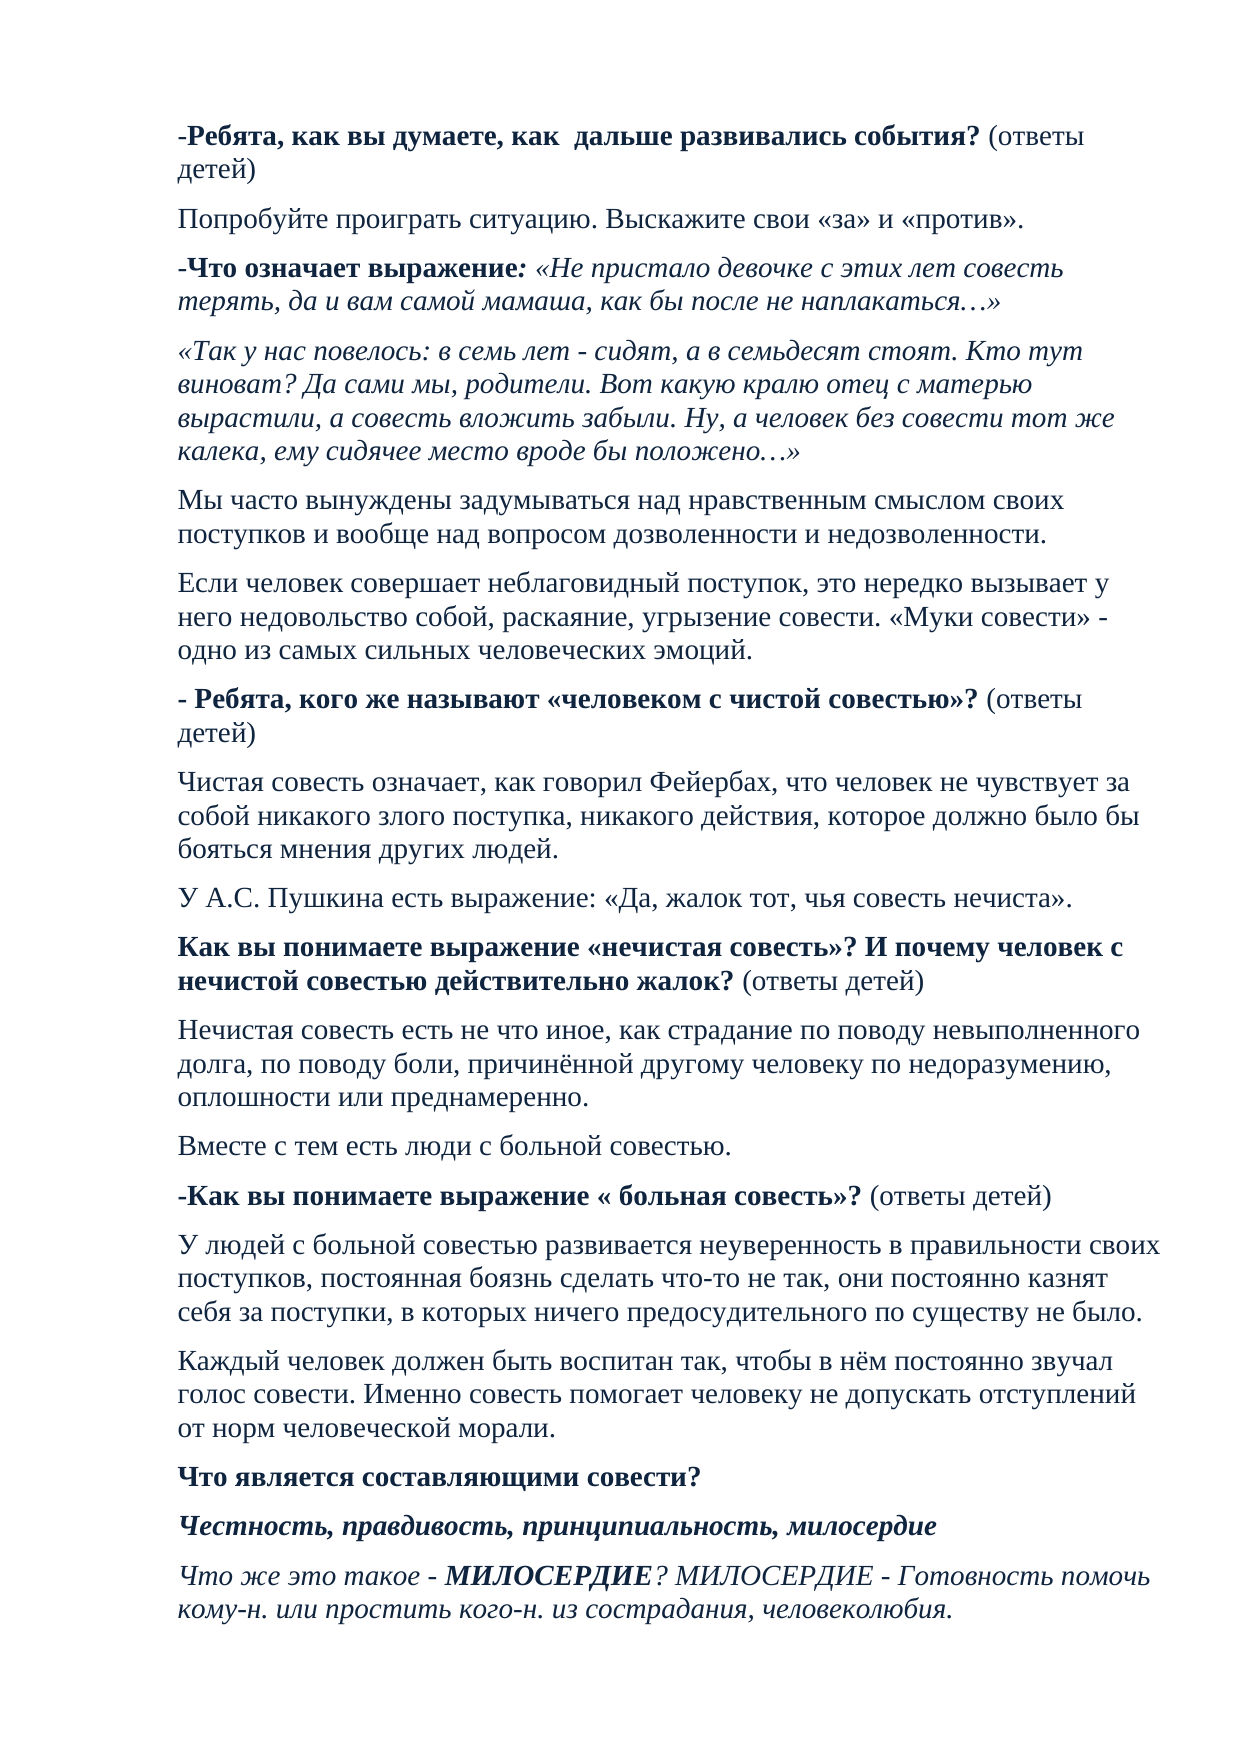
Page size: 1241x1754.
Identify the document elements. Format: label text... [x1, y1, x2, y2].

text У А.С. Пушкина есть выражение: «Да, жалок тот, чья совесть нечиста». [177, 880, 1167, 914]
text Как вы понимаете выражение «нечистая совесть»? И почему человек с нечистой совестью действительно жалок? (ответы детей) [177, 929, 1167, 997]
text -Как вы понимаете выражение « больная совесть»? (ответы детей) [177, 1178, 1167, 1211]
text Честность, правдивость, принципиальность, милосердие [177, 1508, 1167, 1542]
text Мы часто вынуждены задумываться над нравственным смыслом своих поступков и вообще над вопросом дозволенности и недозволенности. [177, 482, 1167, 549]
text Чистая совесть означает, как говорил Фейербах, что человек не чувствует за собой никакого злого поступка, никакого действия, которое должно было бы бояться мнения других людей. [177, 764, 1167, 865]
text У людей с больной совестью развивается неуверенность в правильности своих поступков, постоянная боязнь сделать что-то не так, они постоянно казнят себя за поступки, в которых ничего предосудительного по существу не было. [177, 1227, 1167, 1327]
text - Ребята, кого же называют «человеком с чистой совестью»? (ответы детей) [177, 681, 1167, 748]
text Попробуйте проиграть ситуацию. Выскажите свои «за» и «против». [177, 201, 1167, 234]
text Нечистая совесть есть не что иное, как страдание по поводу невыполненного долга, по поводу боли, причинённой другому человеку по недоразумению, оплошности или преднамеренно. [177, 1012, 1167, 1113]
text Если человек совершает неблаговидный поступок, это нередко вызывает у него недовольство собой, раскаяние, угрызение совести. «Муки совести» - одно из самых сильных человеческих эмоций. [177, 565, 1167, 666]
text -Ребята, как вы думаете, как дальше развивались события? (ответы детей) [177, 118, 1167, 185]
text Каждый человек должен быть воспитан так, чтобы в нём постоянно звучал голос совести. Именно совесть помогает человеку не допускать отступлений от норм человеческой морали. [177, 1343, 1167, 1444]
text Вместе с тем есть люди с больной совестью. [177, 1128, 1167, 1162]
text Что является составляющими совести? [177, 1459, 1167, 1493]
text -Что означает выражение: «Не пристало девочке с этих лет совесть терять, да и вам самой мамаша, как бы после не наплакаться…» [177, 250, 1167, 317]
text Что же это такое - МИЛОСЕРДИЕ? МИЛОСЕРДИЕ - Готовность помочь кому-н. или простить кого-н. из сострадания, человеколюбия. [177, 1558, 1167, 1625]
text «Так у нас повелось: в семь лет - сидят, а в семьдесят стоят. Кто тут виноват? Да сами мы, родители. Вот какую кралю отец с матерью вырастили, а совесть вложить забыли. Ну, а человек без совести тот же калека, ему сидячее место вроде бы положено…» [177, 333, 1167, 467]
